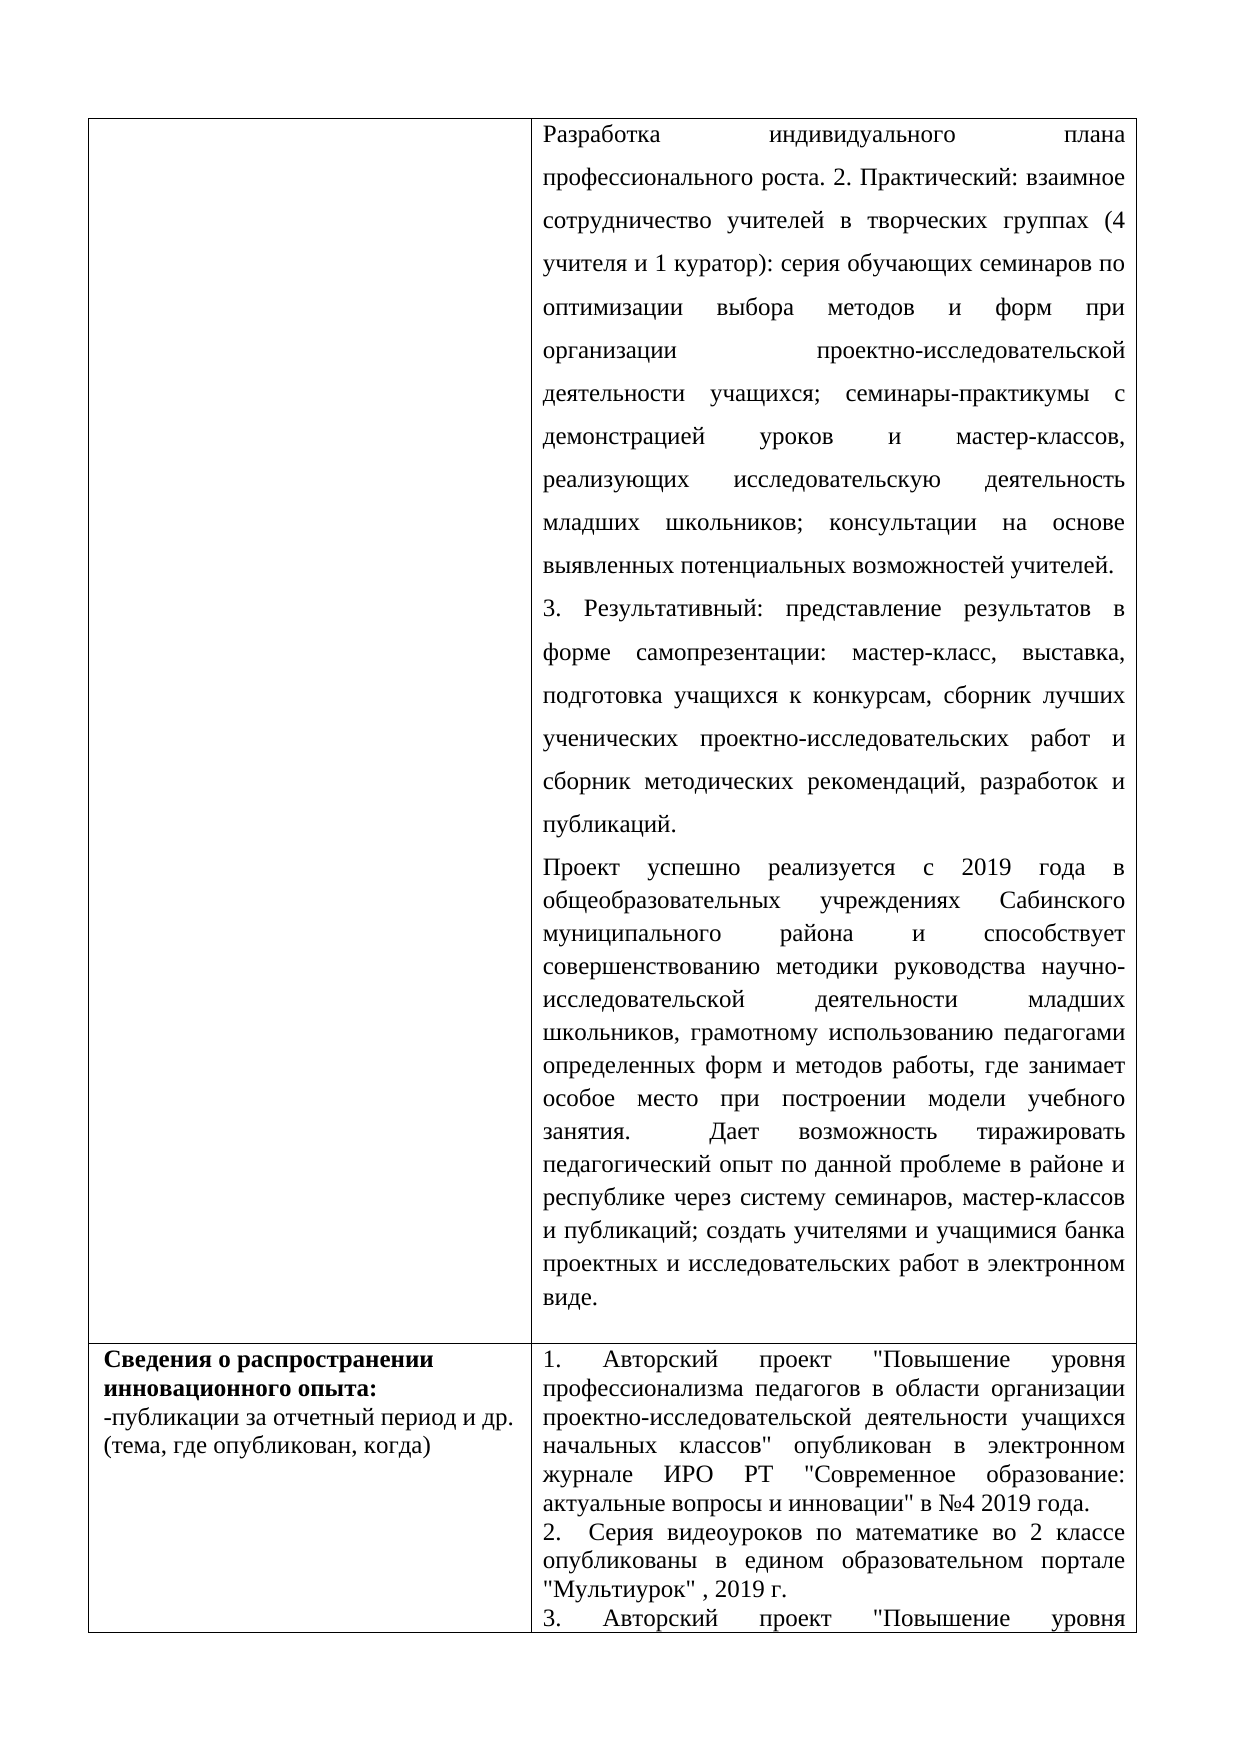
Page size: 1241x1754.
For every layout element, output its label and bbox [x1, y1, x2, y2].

table_cell [532, 119, 1136, 1343]
table_cell [89, 119, 531, 1343]
table_cell [89, 1344, 531, 1632]
table_cell [532, 1344, 1136, 1632]
